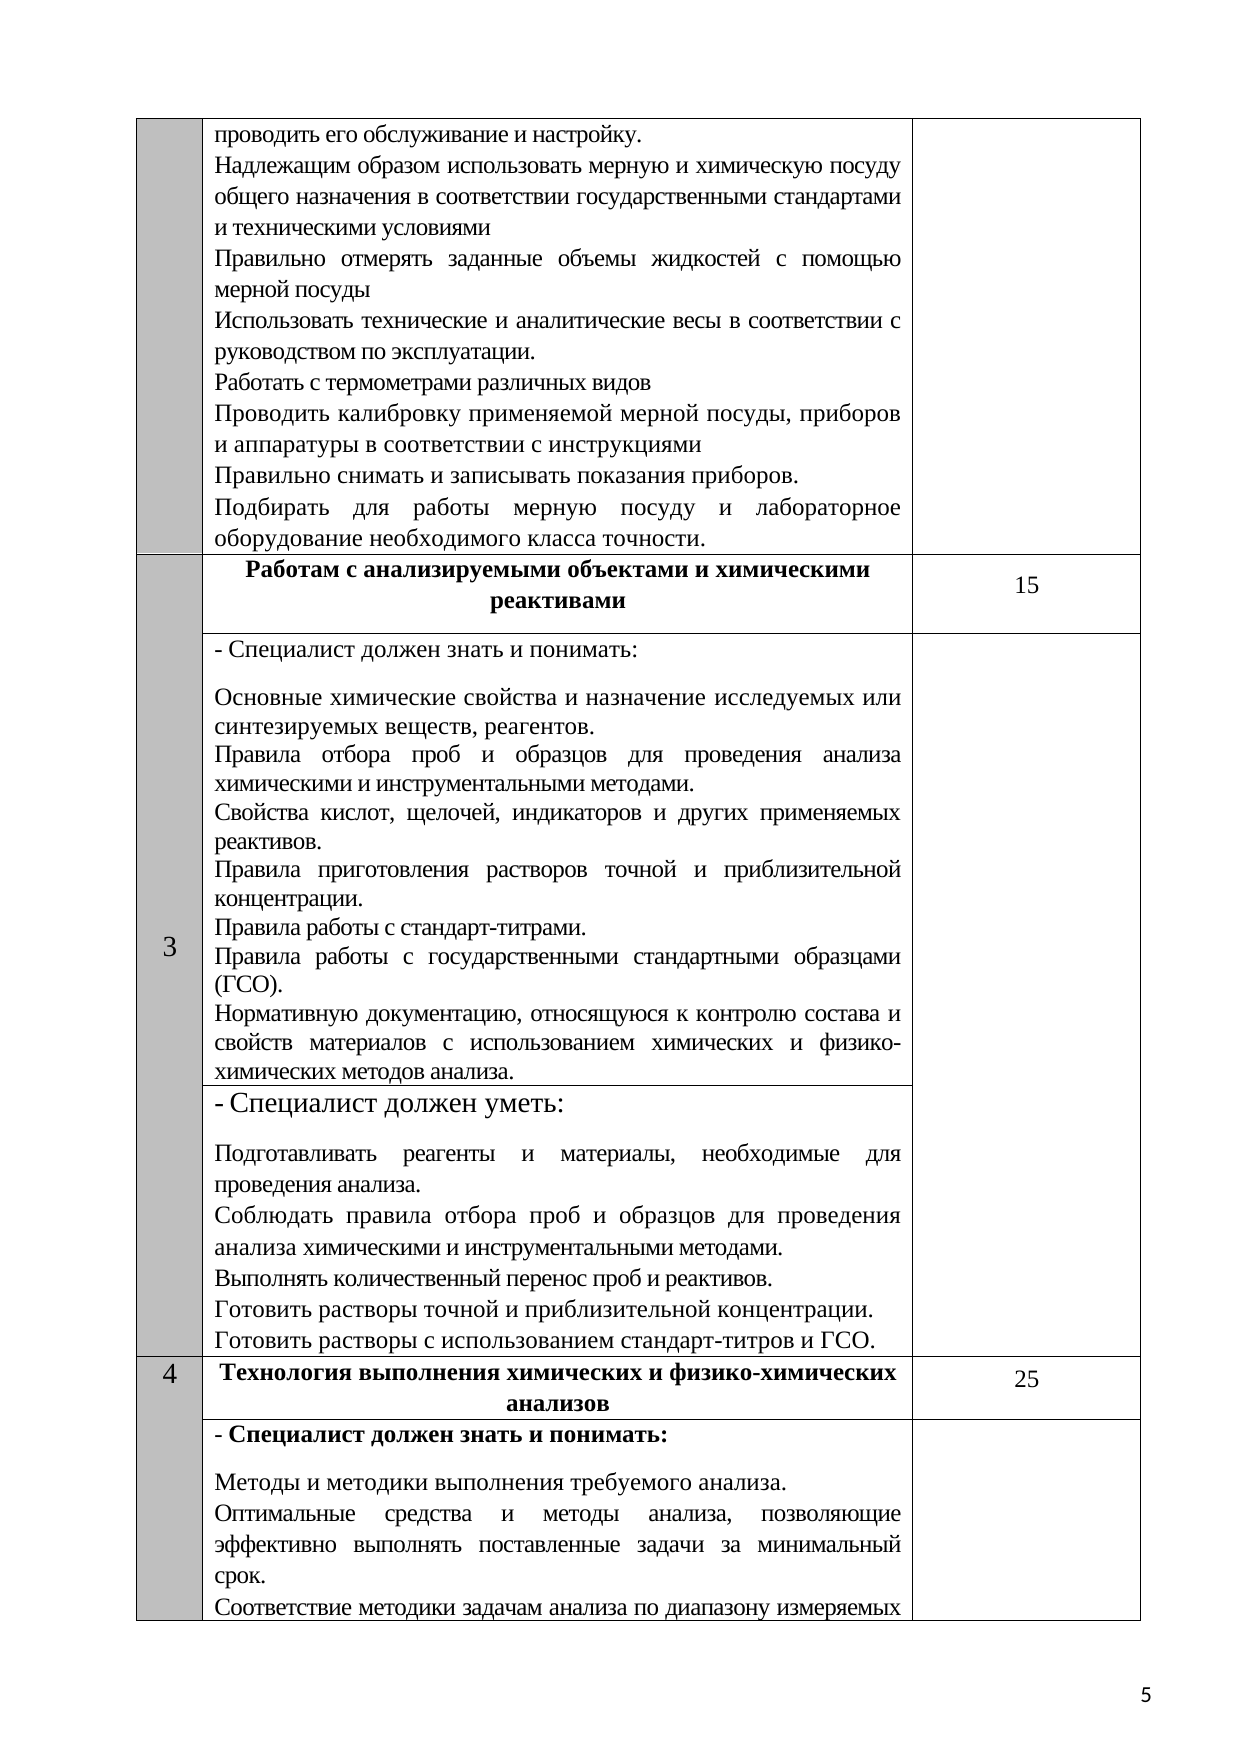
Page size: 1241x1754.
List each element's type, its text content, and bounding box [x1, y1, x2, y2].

table_cell 25 [913, 1357, 1140, 1418]
table_cell Работам с анализируемыми объектами и химическими реактивами [203, 555, 912, 633]
table_cell 3 [137, 555, 202, 1356]
table_cell [913, 634, 1140, 1356]
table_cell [203, 1420, 912, 1620]
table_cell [203, 119, 912, 553]
table_cell 4 [137, 1357, 202, 1620]
table_cell - Специалист должен уметь: Подготавливать реагенты и материалы, необходимые для проведения анализа. Соблюдать правила отбора проб и образцов для проведения анализа химическими и инструментальными методами. Выполнять количественный перенос проб и реактивов. Готовить растворы точной и приблизительной концентрации. Готовить растворы с использованием стандарт-титров и ГСО. [203, 1086, 912, 1356]
table_cell Технология выполнения химических и физико-химических анализов [203, 1357, 912, 1418]
table_cell - Специалист должен знать и понимать: Основные химические свойства и назначение исследуемых или синтезируемых веществ, реагентов. Правила отбора проб и образцов для проведения анализа химическими и инструментальными методами. Свойства кислот, щелочей, индикаторов и других применяемых реактивов. Правила приготовления растворов точной и приблизительной концентрации. Правила работы с стандарт-титрами. Правила работы с государственными стандартными образцами (ГСО). Нормативную документацию, относящуюся к контролю состава и свойств материалов с использованием химических и физико-химических методов анализа. [203, 634, 912, 1084]
table_cell [913, 1420, 1140, 1620]
table_cell 15 [913, 555, 1140, 633]
